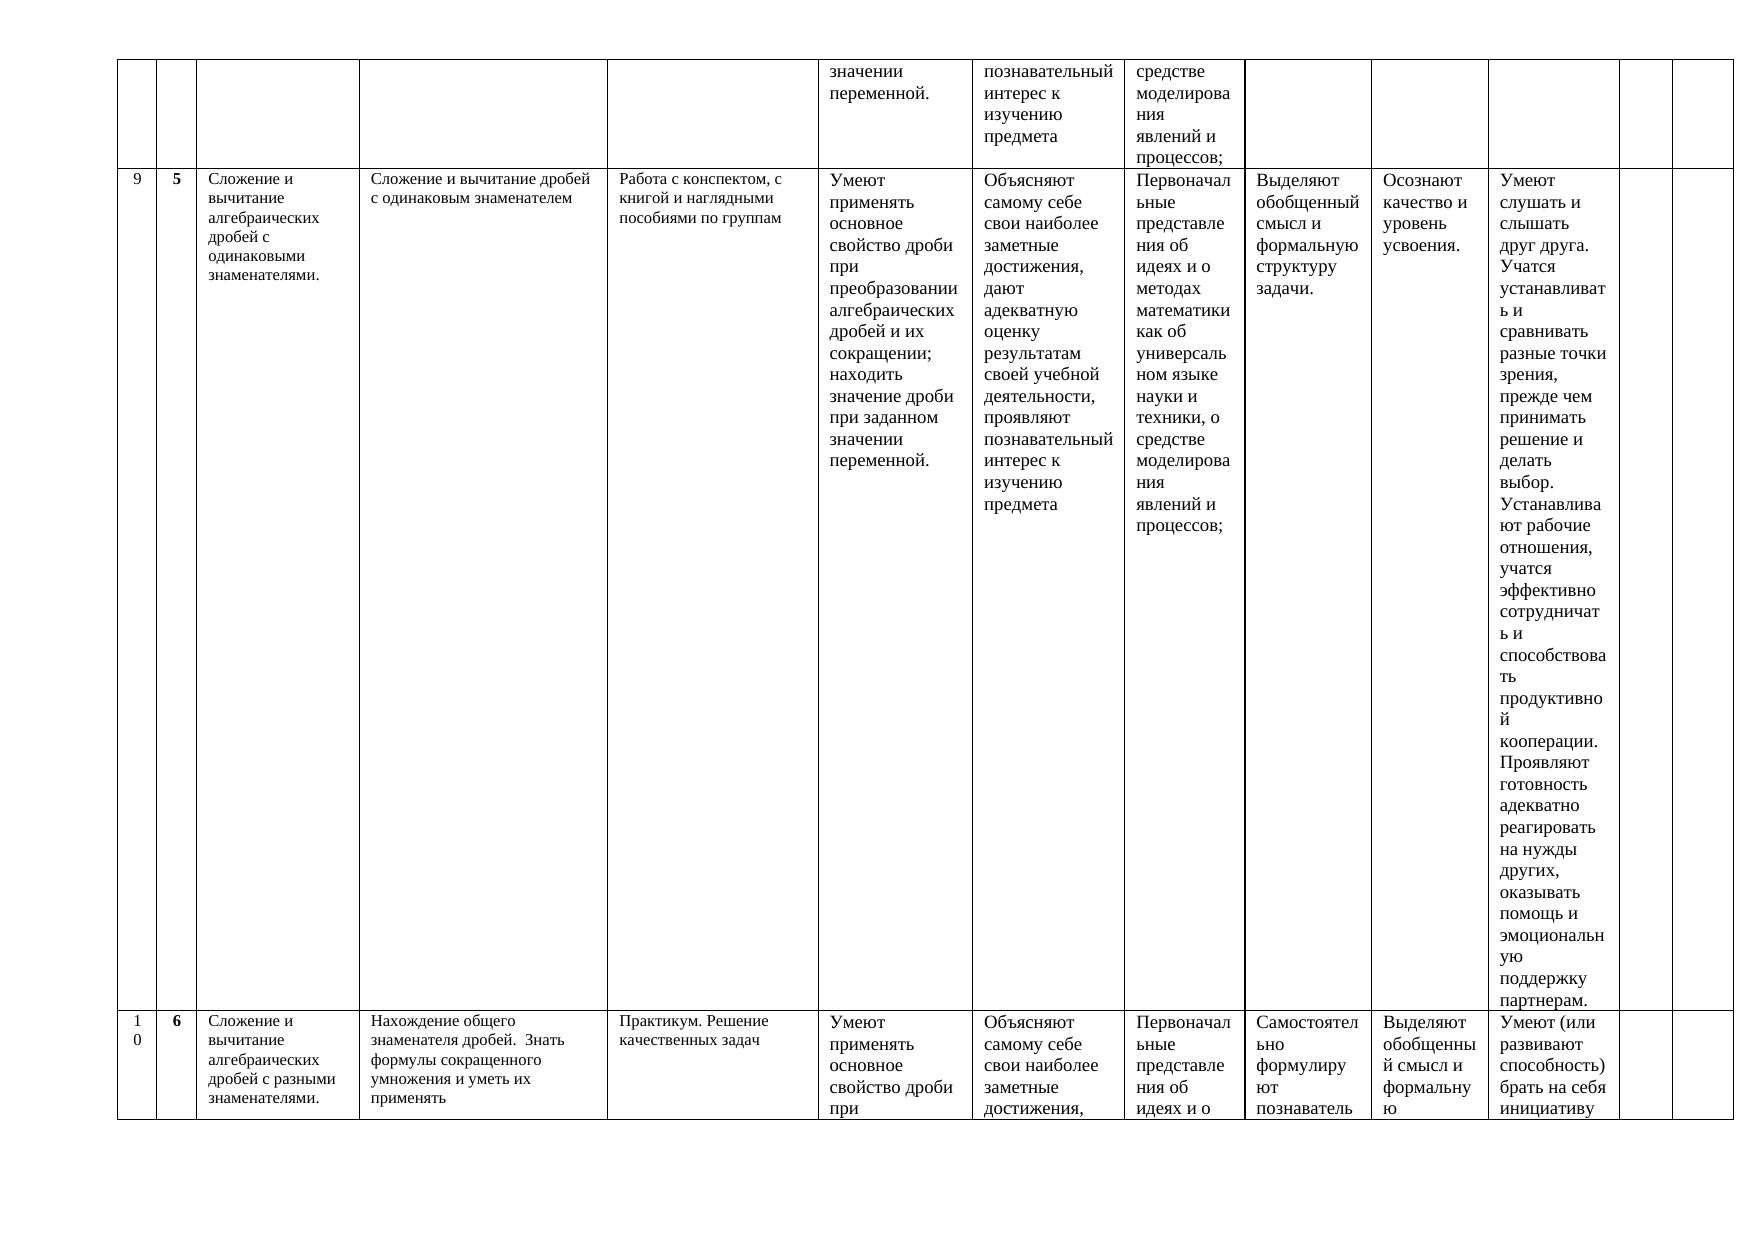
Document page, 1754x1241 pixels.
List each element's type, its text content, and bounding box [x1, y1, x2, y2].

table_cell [197, 1011, 359, 1119]
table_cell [1125, 60, 1244, 168]
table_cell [819, 1011, 972, 1119]
table_cell [1673, 1011, 1733, 1119]
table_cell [197, 60, 359, 168]
table_cell Умеют слушать и слышать друг друга. Учатся устанавливать и сравнивать разные точки зрения, прежде чем принимать решение и делать выбор. Устанавливают рабочие отношения, учатся эффективно сотрудничать и способствовать продуктивной кооперации. Проявляют готовность адекватно реагировать на нужды других, оказывать помощь и эмоциональную поддержку партнерам. [1489, 169, 1619, 1010]
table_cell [1489, 60, 1619, 168]
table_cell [360, 60, 607, 168]
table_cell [1125, 1011, 1244, 1119]
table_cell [973, 60, 1124, 168]
table_cell Выделяют обобщенный смысл и формальную структуру задачи. [1246, 169, 1371, 1010]
table_cell [1620, 1011, 1672, 1119]
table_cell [819, 60, 972, 168]
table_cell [1372, 60, 1488, 168]
table_cell Сложение и вычитание дробей с одинаковым знаменателем [360, 169, 607, 1010]
table_cell Осознают качество и уровень усвоения. [1372, 169, 1488, 1010]
table_cell [1673, 169, 1733, 1010]
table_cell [1246, 1011, 1371, 1119]
table_cell Сложение и вычитание алгебраических дробей с одинаковыми знаменателями. [197, 169, 359, 1010]
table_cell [608, 1011, 818, 1119]
table_cell 9 [118, 169, 156, 1010]
table_cell 8 [118, 60, 156, 168]
table_cell [1620, 169, 1672, 1010]
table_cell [1372, 1011, 1488, 1119]
table_cell [1620, 60, 1672, 168]
table_cell 4 [157, 60, 196, 168]
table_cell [973, 1011, 1124, 1119]
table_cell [360, 1011, 607, 1119]
table_cell 6 [157, 1011, 196, 1119]
table_cell 10 [118, 1011, 156, 1119]
table_cell Работа с конспектом, с книгой и наглядными пособиями по группам [608, 169, 818, 1010]
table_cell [608, 60, 818, 168]
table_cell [1246, 60, 1371, 168]
table_cell 5 [157, 169, 196, 1010]
table_cell [1673, 60, 1733, 168]
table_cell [1489, 1011, 1619, 1119]
